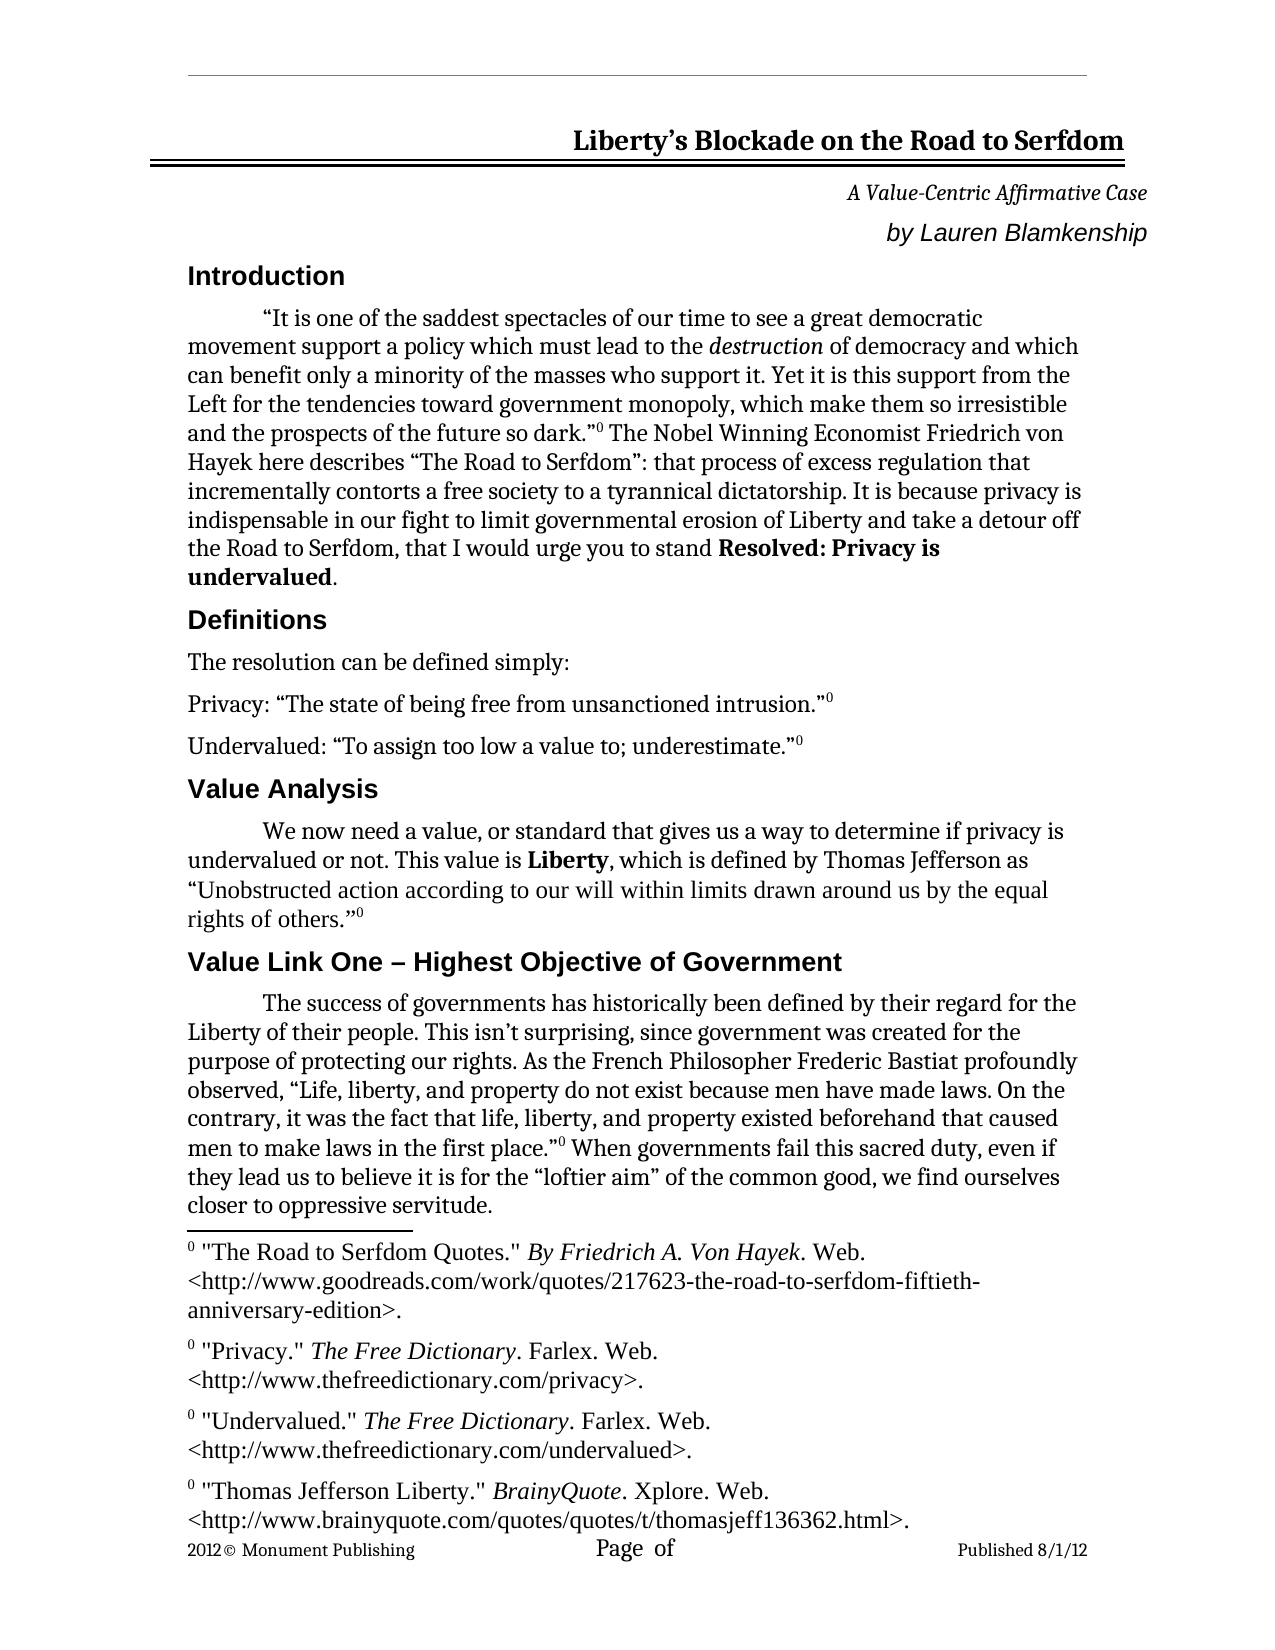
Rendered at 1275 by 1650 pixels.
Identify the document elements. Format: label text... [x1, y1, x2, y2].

text We now need a value, or standard that gives us a way to determine if privacy is undervalued or not. This value is Liberty, which is defined by Thomas Jefferson as “Unobstructed action according to our will within limits drawn around us by the equal rights of others.” [187, 817, 1087, 933]
text Value Analysis [187, 773, 1087, 805]
text The success of governments has historically been defined by their regard for the Liberty of their people. This isn’t surprising, since government was created for the purpose of protecting our rights. As the French Philosopher Frederic Bastiat profoundly observed, “Life, liberty, and property do not exist because men have made laws. On the contrary, it was the fact that life, liberty, and property existed beforehand that caused men to make laws in the first place.” When governments fail this sacred duty, even if they lead us to believe it is for the “loftier aim” of the common good, we find ourselves closer to oppressive servitude. [187, 989, 1087, 1220]
text Liberty’s Blockade on the Road to Serfdom [150, 124, 1125, 159]
text A Value-Centric Affirmative Case [187, 179, 1147, 206]
subtitle by Lauren Blamkenship [187, 218, 1147, 247]
text Definitions [187, 604, 1087, 636]
text The resolution can be defined simply: [187, 648, 1087, 677]
text Value Link One – Highest Objective of Government [187, 946, 1087, 977]
text Privacy: “The state of being free from unsanctioned intrusion.” [187, 689, 1087, 719]
text “It is one of the saddest spectacles of our time to see a great democratic movement support a policy which must lead to the destruction of democracy and which can benefit only a minority of the masses who support it. Yet it is this support from the Left for the tendencies toward government monopoly, which make them so irresistible and the prospects of the future so dark.” The Nobel Winning Economist Friedrich von Hayek here describes “The Road to Serfdom”: that process of excess regulation that incrementally contorts a free society to a tyrannical dictatorship. It is because privacy is indispensable in our fight to limit governmental erosion of Liberty and take a detour off the Road to Serfdom, that I would urge you to stand Resolved: Privacy is undervalued. [187, 303, 1087, 592]
text Introduction [187, 260, 1087, 291]
text Undervalued: “To assign too low a value to; underestimate.” [187, 731, 1087, 761]
